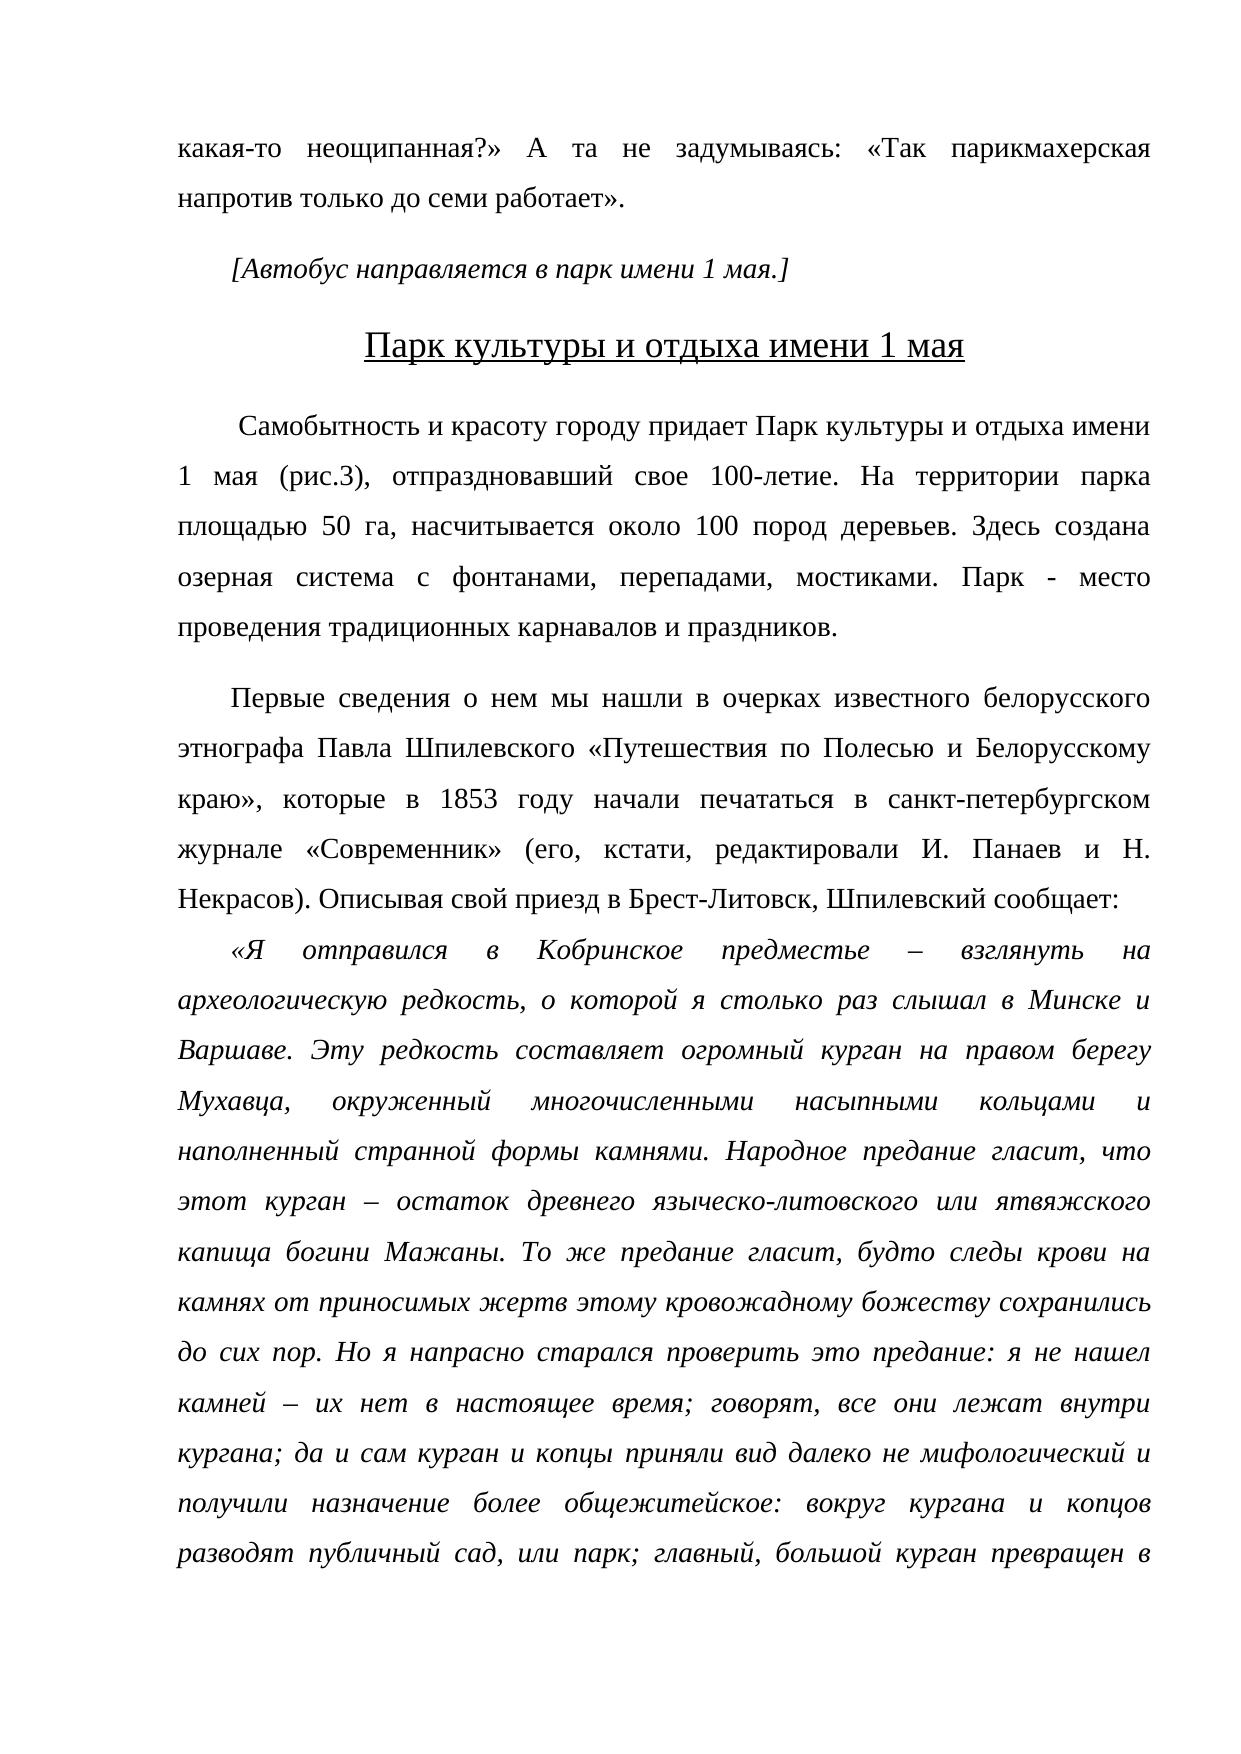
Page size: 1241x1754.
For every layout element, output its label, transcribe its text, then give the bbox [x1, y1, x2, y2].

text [177, 130, 1152, 214]
text Парк культуры и отдыха имени 1 мая [177, 322, 1152, 366]
text Самобытность и красоту городу придает Парк культуры и отдыха имени 1 мая (рис.3), отпраздновавший свое 100-летие. На территории парка площадью , насчитывается около 100 пород деревьев. Здесь создана озерная система с фонтанами, перепадами, мостиками. Парк - место проведения традиционных карнавалов и праздников. [177, 408, 1152, 643]
text Первые сведения о нем мы нашли в очерках известного белорусского этнографа Павла Шпилевского «Путешествия по Полесью и Белорусскому краю», которые в 1853 году начали печататься в санкт-петербургском журнале «Современник» (его, кстати, редактировали И. Панаев и Н. Некрасов). Описывая свой приезд в Брест-Литовск, Шпилевский сообщает: [177, 680, 1152, 915]
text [177, 932, 1152, 1569]
text [Автобус направляется в парк имени 1 мая.] [177, 251, 1152, 285]
